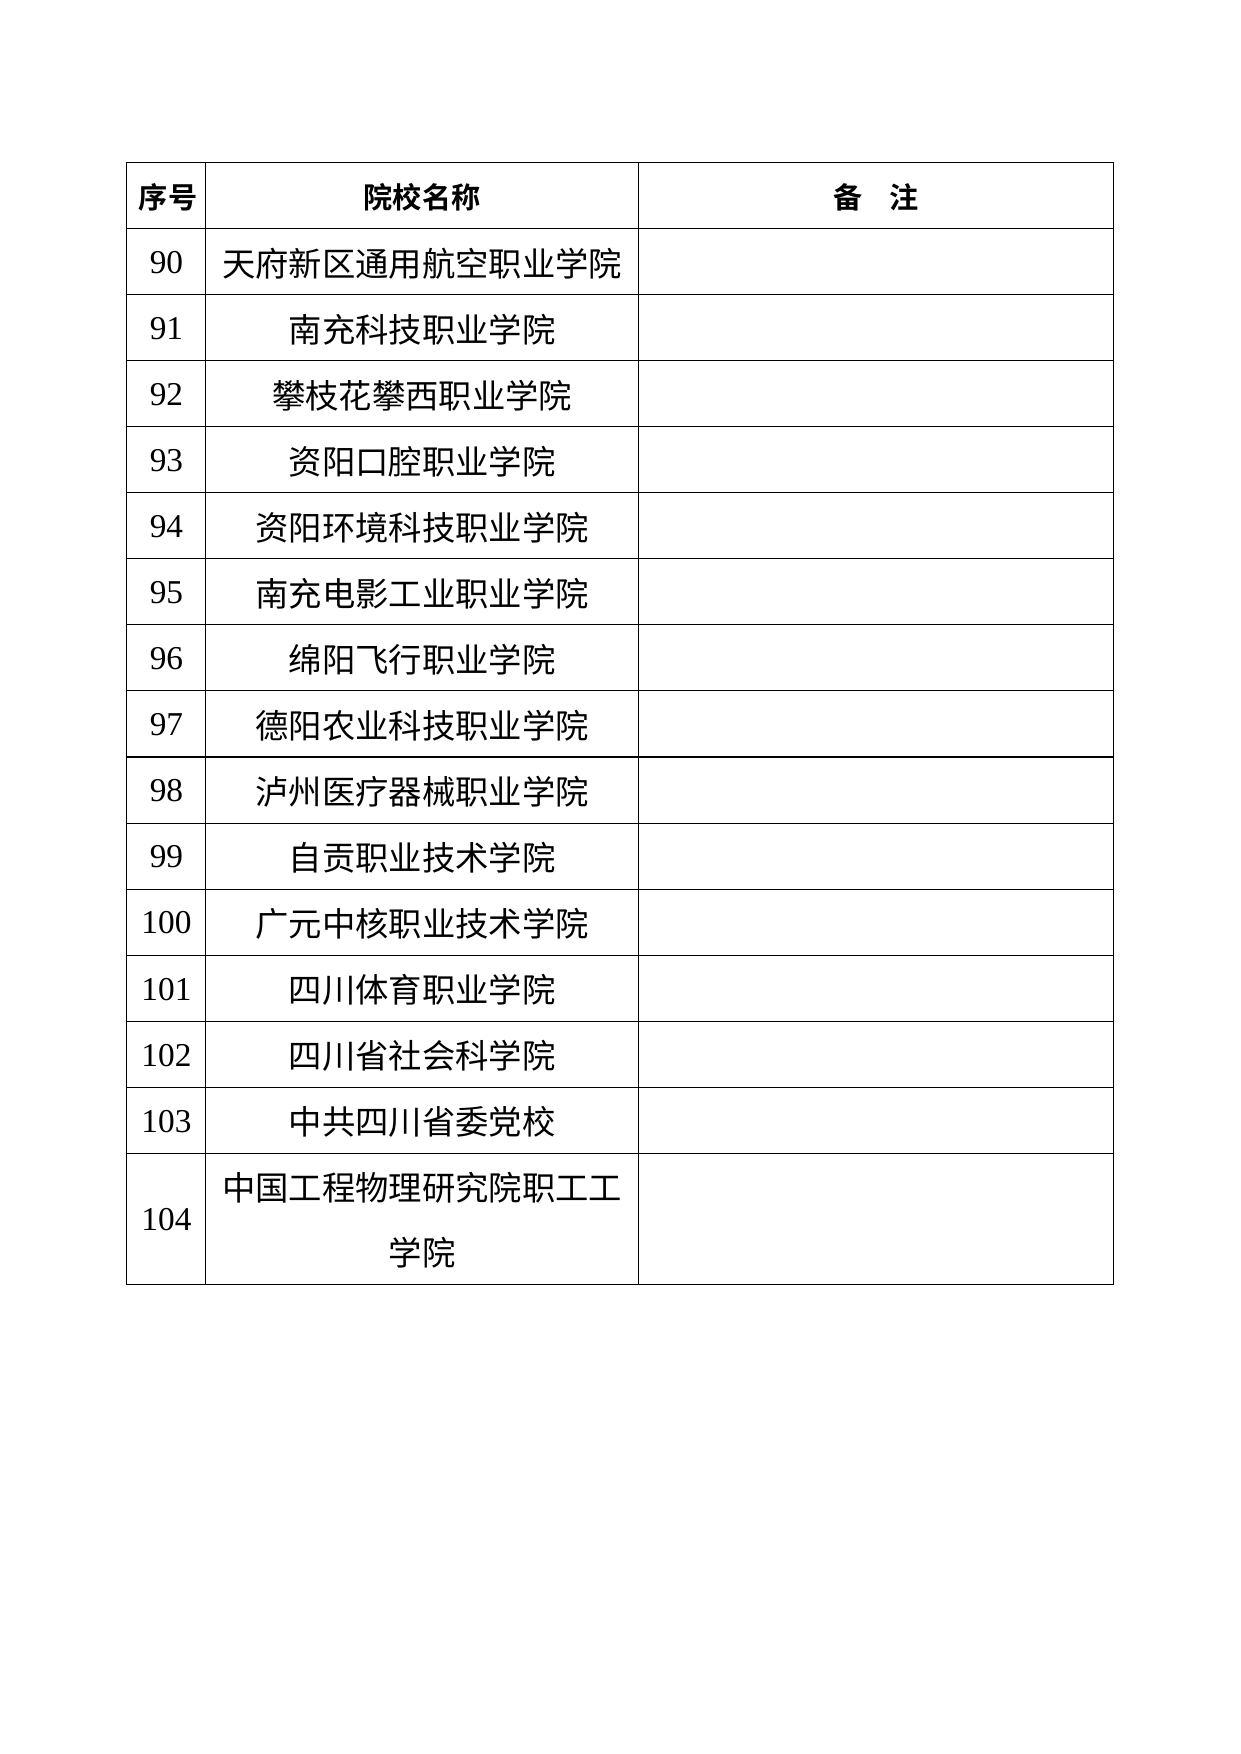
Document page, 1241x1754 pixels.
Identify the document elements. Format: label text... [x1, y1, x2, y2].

table_cell 90 [127, 229, 205, 294]
table_cell 103 [127, 1088, 205, 1153]
table_cell [639, 956, 1113, 1021]
table_header 备 注 [639, 163, 1113, 228]
table_cell 德阳农业科技职业学院 [206, 691, 638, 756]
table_cell 资阳环境科技职业学院 [206, 493, 638, 558]
table_cell 104 [127, 1154, 205, 1284]
table_cell 92 [127, 361, 205, 426]
table_cell 91 [127, 295, 205, 360]
table_cell 97 [127, 691, 205, 756]
table_cell 四川省社会科学院 [206, 1022, 638, 1087]
table_cell 93 [127, 427, 205, 492]
table_cell 102 [127, 1022, 205, 1087]
table_cell [639, 758, 1113, 822]
table_cell 中国工程物理研究院职工工学院 [206, 1154, 638, 1284]
table_cell 中共四川省委党校 [206, 1088, 638, 1153]
table_cell 资阳口腔职业学院 [206, 427, 638, 492]
table_cell [639, 890, 1113, 954]
table_cell [639, 361, 1113, 426]
table_cell [639, 295, 1113, 360]
table_cell [639, 1022, 1113, 1087]
table_cell 100 [127, 890, 205, 954]
table_cell [639, 691, 1113, 756]
table_cell [639, 625, 1113, 690]
table_cell 南充电影工业职业学院 [206, 559, 638, 624]
table_cell [639, 1088, 1113, 1153]
table_cell [639, 1154, 1113, 1284]
table_cell 94 [127, 493, 205, 558]
table_header 序号 [127, 163, 205, 228]
table_cell 99 [127, 824, 205, 888]
table_cell [639, 229, 1113, 294]
table_cell [639, 824, 1113, 888]
table_cell 96 [127, 625, 205, 690]
table_cell 泸州医疗器械职业学院 [206, 758, 638, 822]
table_cell 自贡职业技术学院 [206, 824, 638, 888]
table_cell [639, 559, 1113, 624]
table_cell 98 [127, 758, 205, 822]
table_cell 天府新区通用航空职业学院 [206, 229, 638, 294]
table_cell 四川体育职业学院 [206, 956, 638, 1021]
table_cell 广元中核职业技术学院 [206, 890, 638, 954]
table_header 院校名称 [206, 163, 638, 228]
table_cell 南充科技职业学院 [206, 295, 638, 360]
table_cell [639, 493, 1113, 558]
table_cell 101 [127, 956, 205, 1021]
table_cell 绵阳飞行职业学院 [206, 625, 638, 690]
table_cell 攀枝花攀西职业学院 [206, 361, 638, 426]
table_cell [639, 427, 1113, 492]
table_cell 95 [127, 559, 205, 624]
